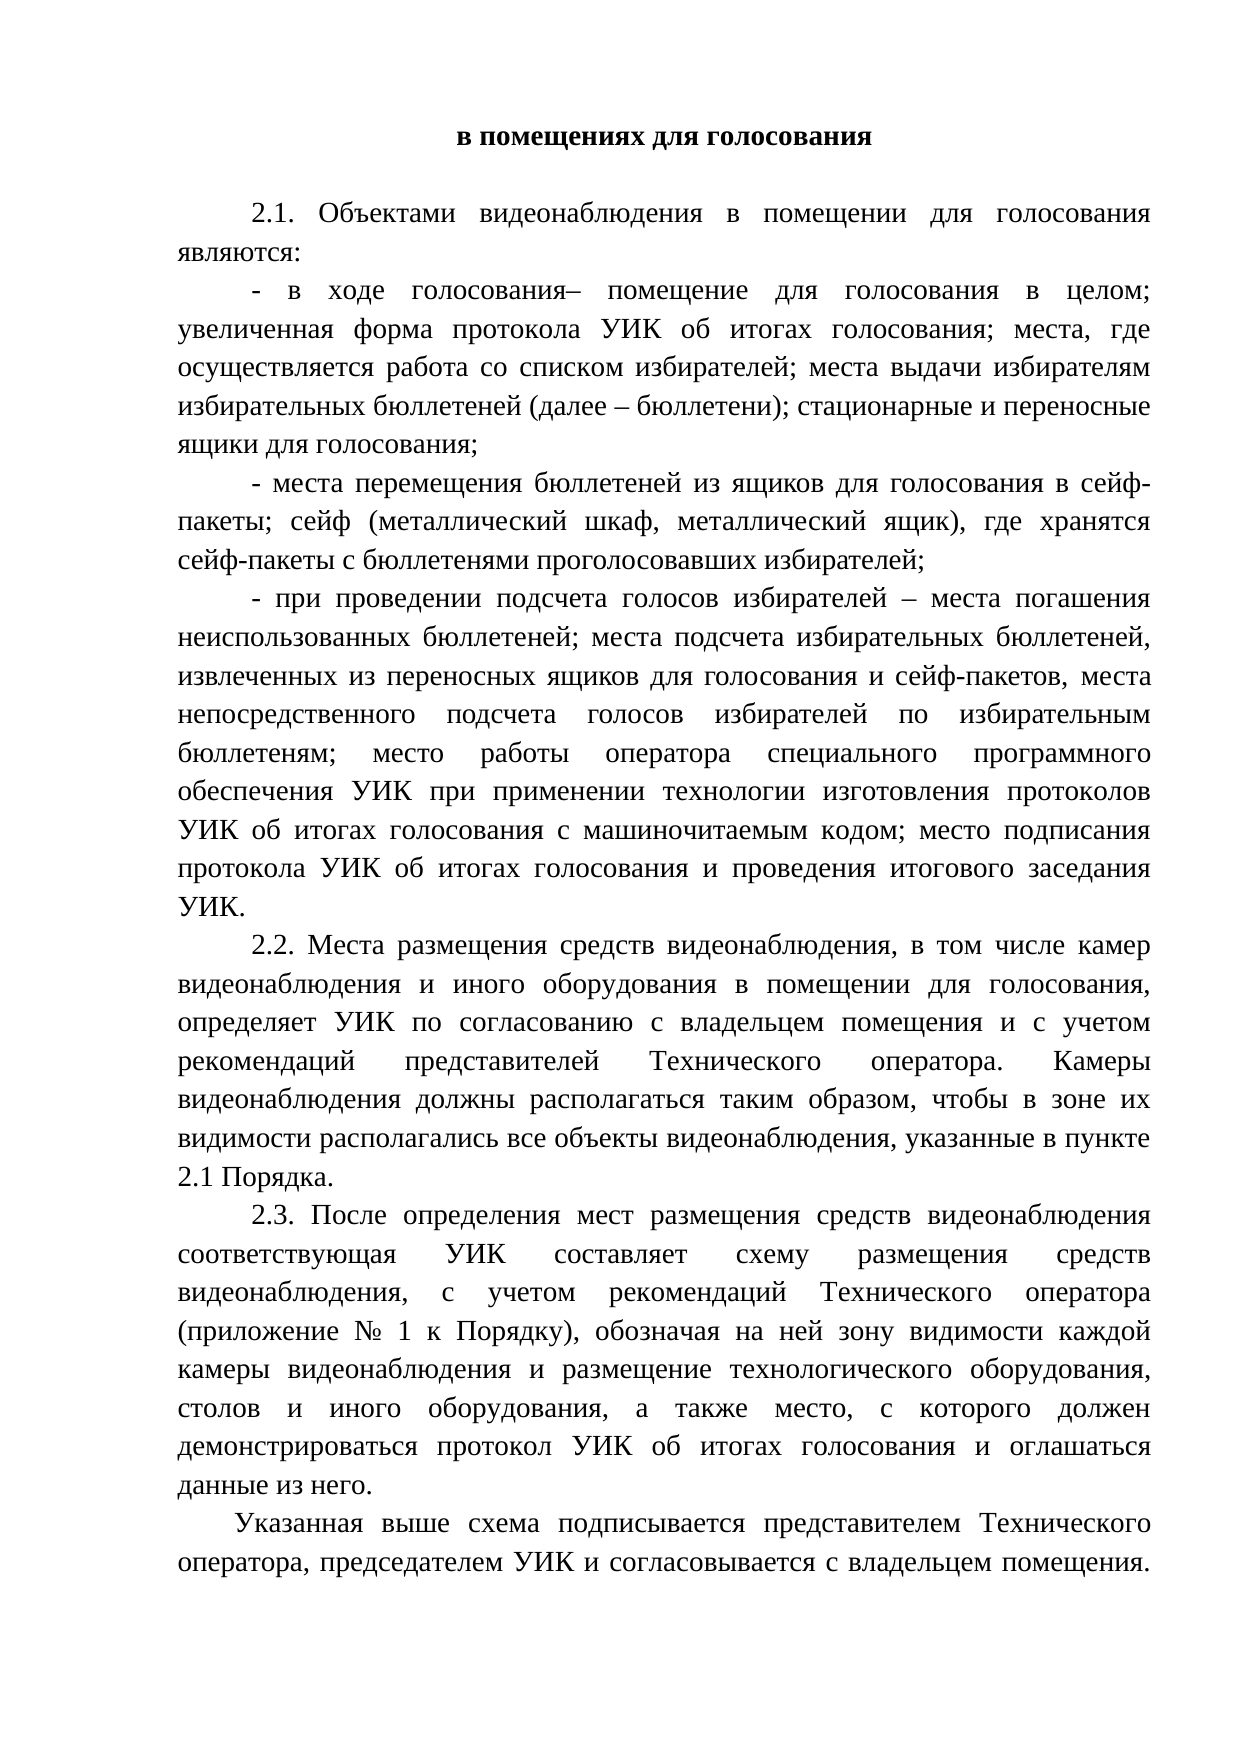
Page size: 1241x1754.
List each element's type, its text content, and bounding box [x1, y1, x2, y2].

text 2.3. После определения мест размещения средств видеонаблюдения соответствующая УИК составляет схему размещения средств видеонаблюдения, с учетом рекомендаций Технического оператора (приложение № 1 к Порядку), обозначая на ней зону видимости каждой камеры видеонаблюдения и размещение технологического оборудования, столов и иного оборудования, а также место, с которого должен демонстрироваться протокол УИК об итогах голосования и оглашаться данные из него. [177, 1197, 1152, 1501]
text - места перемещения бюллетеней из ящиков для голосования в сейф-пакеты; сейф (металлический шкаф, металлический ящик), где хранятся сейф-пакеты с бюллетенями проголосовавших избирателей; [177, 465, 1152, 576]
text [177, 1506, 1152, 1578]
text 2.1. Объектами видеонаблюдения в помещении для голосования являются: [177, 195, 1152, 267]
text в помещениях для голосования [177, 118, 1152, 152]
text 2.2. Места размещения средств видеонаблюдения, в том числе камер видеонаблюдения и иного оборудования в помещении для голосования, определяет УИК по согласованию с владельцем помещения и с учетом рекомендаций представителей Технического оператора. Камеры видеонаблюдения должны располагаться таким образом, чтобы в зоне их видимости располагались все объекты видеонаблюдения, указанные в пункте 2.1 Порядка. [177, 927, 1152, 1192]
text - в ходе голосования– помещение для голосования в целом; увеличенная форма протокола УИК об итогах голосования; места, где осуществляется работа со списком избирателей; места выдачи избирателям избирательных бюллетеней (далее – бюллетени); стационарные и переносные ящики для голосования; [177, 272, 1152, 460]
text - при проведении подсчета голосов избирателей – места погашения неиспользованных бюллетеней; места подсчета избирательных бюллетеней, извлеченных из переносных ящиков для голосования и сейф-пакетов, места непосредственного подсчета голосов избирателей по избирательным бюллетеням; место работы оператора специального программного обеспечения УИК при применении технологии изготовления протоколов УИК об итогах голосования с машиночитаемым кодом; место подписания протокола УИК об итогах голосования и проведения итогового заседания УИК. [177, 581, 1152, 922]
